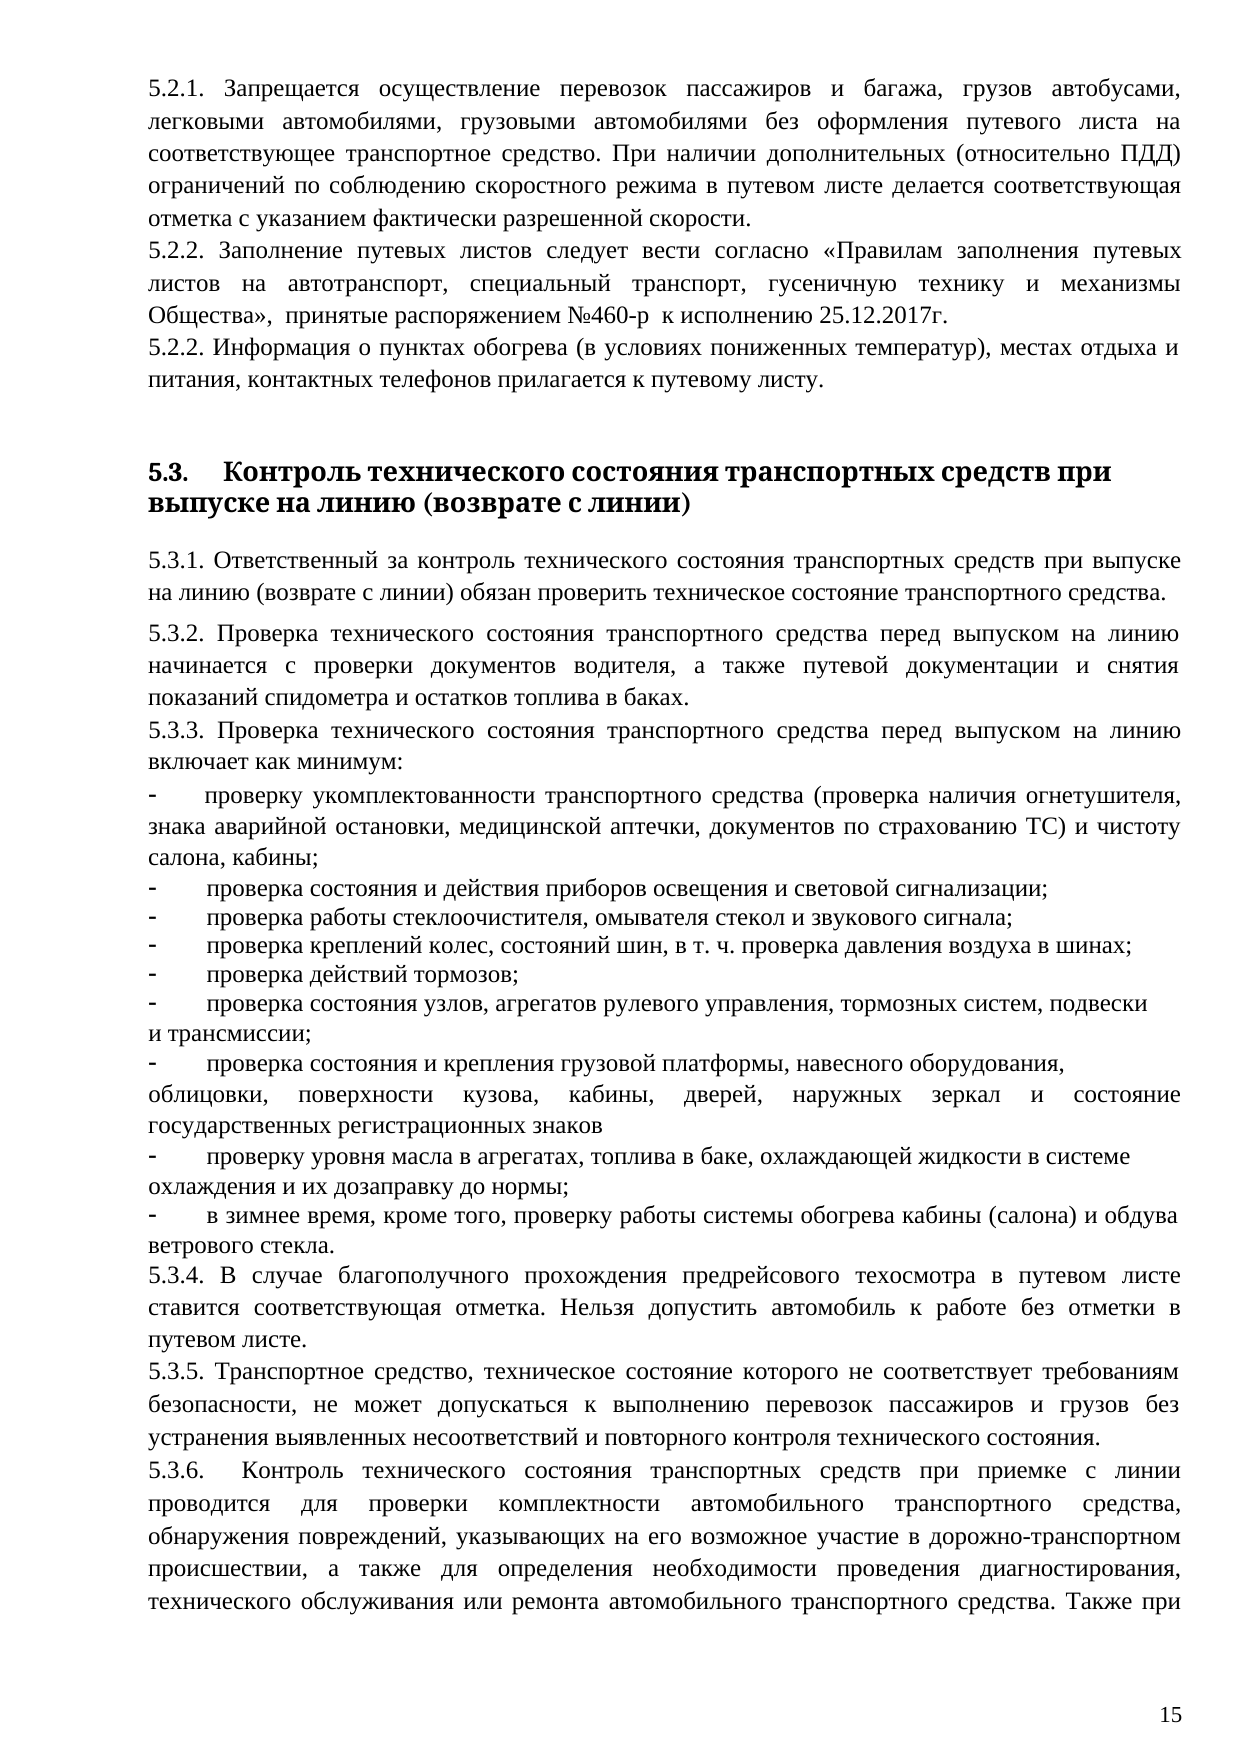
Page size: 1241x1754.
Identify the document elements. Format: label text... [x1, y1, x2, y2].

text и трансмиссии; [148, 1018, 1180, 1046]
list проверку уровня масла в агрегатах, топлива в баке, охлаждающей жидкости в системе [148, 1141, 1180, 1170]
list проверка состояния и действия приборов освещения и световой сигнализации; [148, 873, 1182, 902]
text 5.3.5. Транспортное средство, техническое состояние которого не соответствует требованиям безопасности, не может допускаться к выполнению перевозок пассажиров и грузов без устранения выявленных несоответствий и повторного контроля технического состояния. [148, 1356, 1180, 1451]
text охлаждения и их дозаправку до нормы; [148, 1171, 1180, 1200]
list в зимнее время, кроме того, проверку работы системы обогрева кабины (салона) и обдува ветрового стекла. [148, 1201, 1180, 1259]
subtitle 5.3. Контроль технического состояния транспортных средств при выпуске на линию (возврате с линии) [148, 457, 1182, 519]
text 5.3.4. В случае благополучного прохождения предрейсового техосмотра в путевом листе ставится соответствующая отметка. Нельзя допустить автомобиль к работе без отметки в путевом листе. [148, 1260, 1182, 1353]
text 5.2.1. Запрещается осуществление перевозок пассажиров и багажа, грузов автобусами, легковыми автомобилями, грузовыми автомобилями без оформления путевого листа на соответствующее транспортное средство. При наличии дополнительных (относительно ПДД) ограничений по соблюдению скоростного режима в путевом листе делается соответствующая отметка с указанием фактически разрешенной скорости. [148, 73, 1182, 232]
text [148, 1455, 1182, 1615]
text 5.3.2. Проверка технического состояния транспортного средства перед выпуском на линию начинается с проверки документов водителя, а также путевой документации и снятия показаний спидометра и остатков топлива в баках. [148, 618, 1180, 711]
text 5.2.2. Заполнение путевых листов следует вести согласно «Правилам заполнения путевых листов на автотранспорт, специальный транспорт, гусеничную технику и механизмы Общества», принятые распоряжением №460-р к исполнению 25.12.2017г. [148, 235, 1182, 329]
list проверка работы стеклоочистителя, омывателя стекол и звукового сигнала; [148, 902, 1182, 930]
text  проверку укомплектованности транспортного средства (проверка наличия огнетушителя, знака аварийной остановки, медицинской аптечки, документов по страхованию ТС) и чистоту салона, кабины; [148, 780, 1182, 871]
text 5.3.3. Проверка технического состояния транспортного средства перед выпуском на линию включает как минимум: [148, 715, 1182, 775]
list проверка действий тормозов; [148, 959, 1182, 988]
text 5.2.2. Информация о пунктах обогрева (в условиях пониженных температур), местах отдыха и питания, контактных телефонов прилагается к путевому листу. [148, 332, 1180, 393]
list проверка состояния узлов, агрегатов рулевого управления, тормозных систем, подвески [148, 988, 1180, 1017]
text облицовки, поверхности кузова, кабины, дверей, наружных зеркал и состояние государственных регистрационных знаков [148, 1079, 1182, 1139]
list проверка креплений колес, состояний шин, в т. ч. проверка давления воздуха в шинах; [148, 930, 1182, 959]
text 5.3.1. Ответственный за контроль технического состояния транспортных средств при выпуске на линию (возврате с линии) обязан проверить техническое состояние транспортного средства. [148, 545, 1182, 606]
list проверка состояния и крепления грузовой платформы, навесного оборудования, [148, 1048, 1182, 1076]
